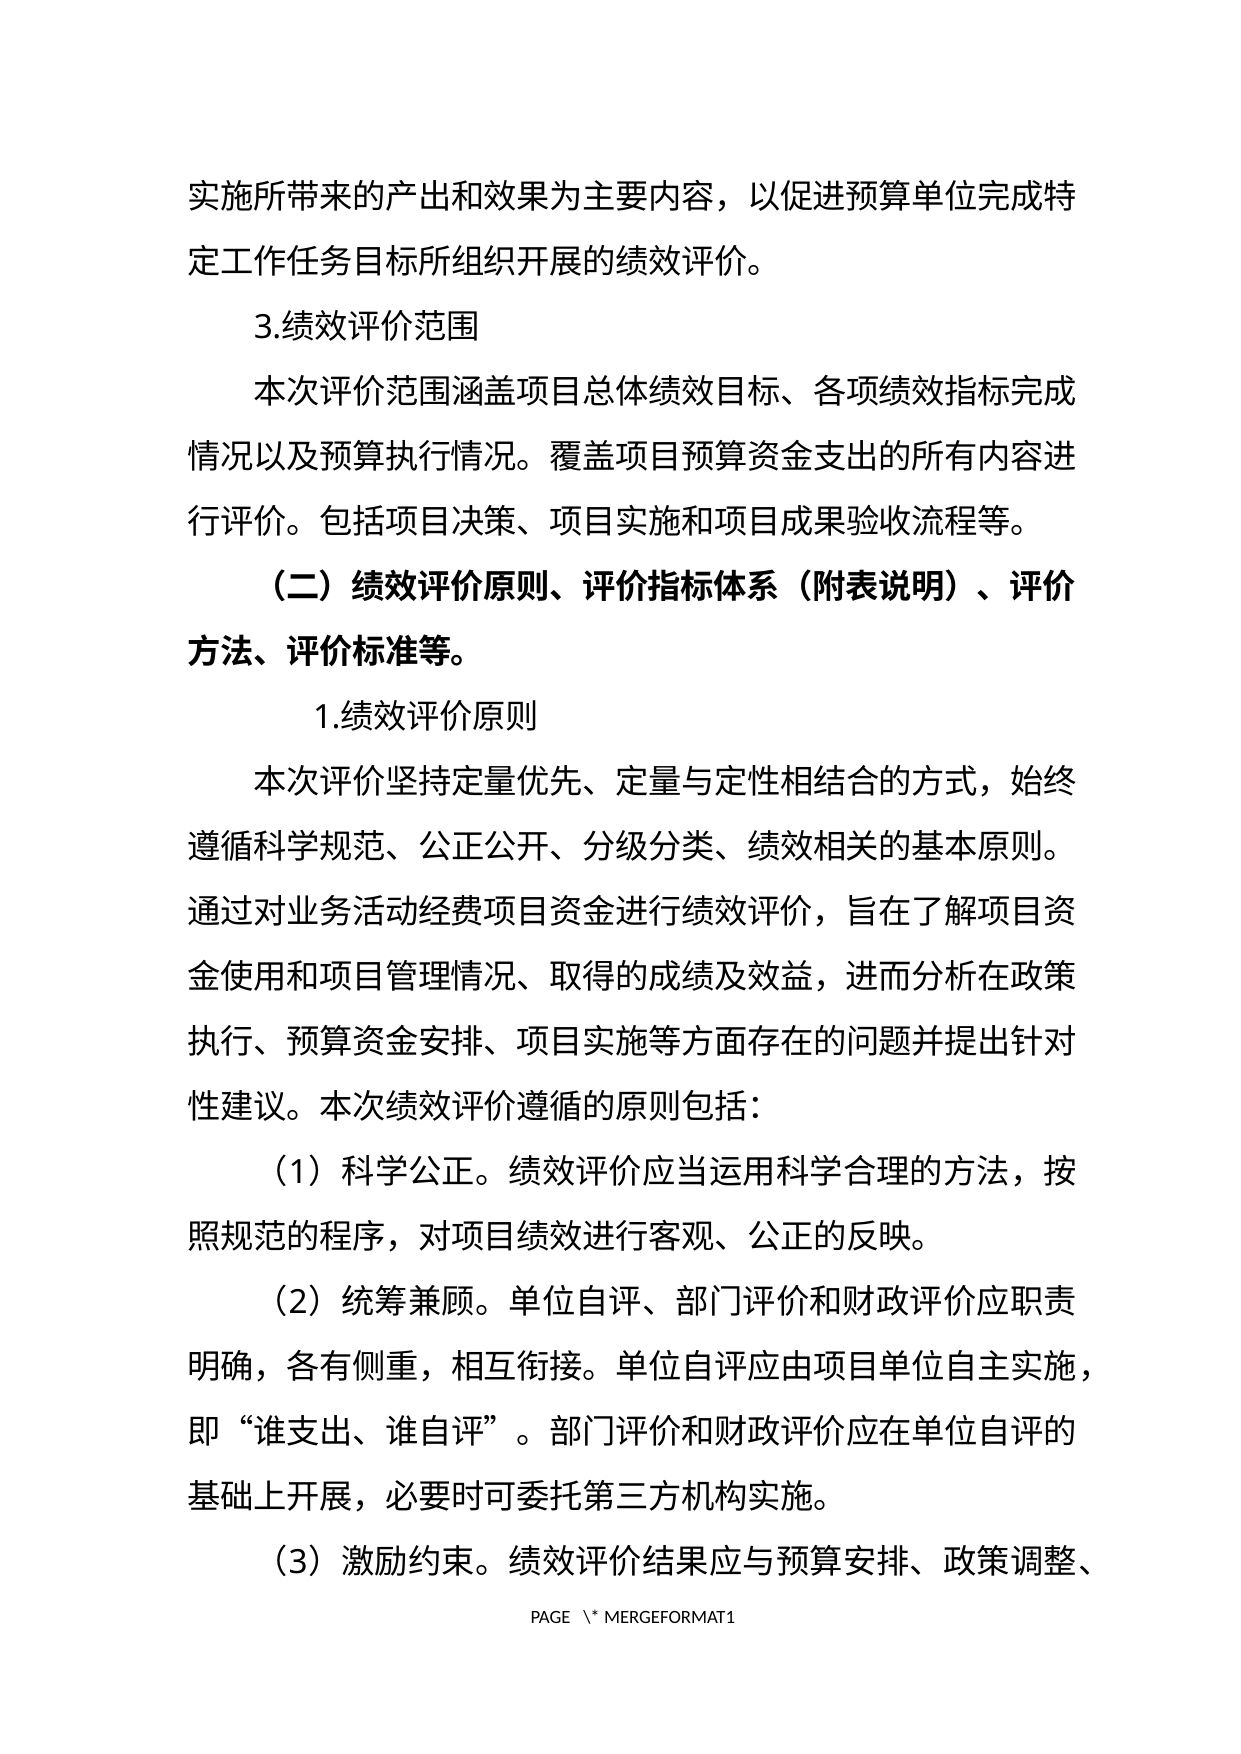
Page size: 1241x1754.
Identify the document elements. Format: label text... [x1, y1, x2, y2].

text （二）绩效评价原则、评价指标体系（附表说明）、评价方法、评价标准等。 [187, 552, 1078, 682]
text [187, 682, 1078, 1592]
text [187, 162, 1078, 552]
